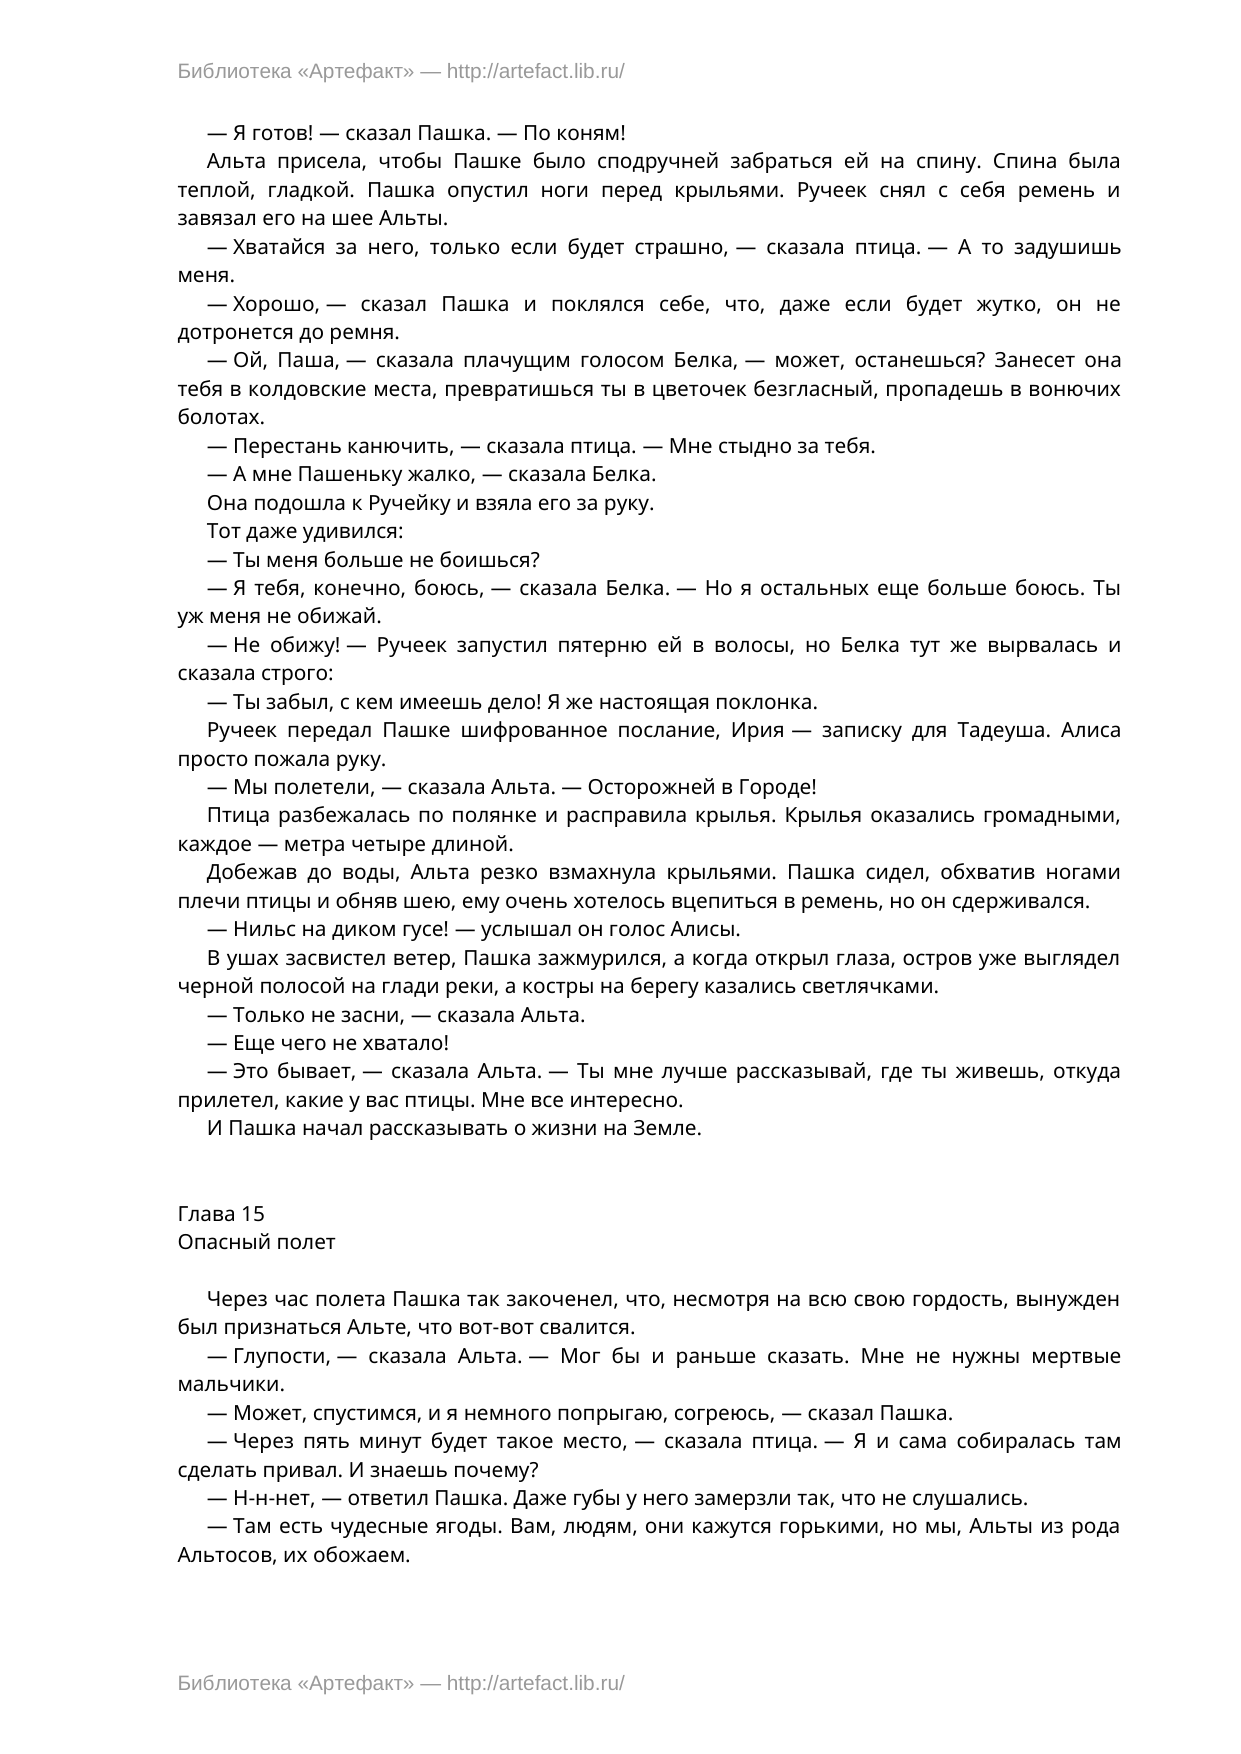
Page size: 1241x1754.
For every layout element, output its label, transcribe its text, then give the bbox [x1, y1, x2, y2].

text — Я готов! — сказал Пашка. — По коням! [177, 118, 1122, 147]
text — Ты забыл, с кем имеешь дело! Я же настоящая поклонка. [177, 687, 1122, 715]
text Добежав до воды, Альта резко взмахнула крыльями. Пашка сидел, обхватив ногами плечи птицы и обняв шею, ему очень хотелось вцепиться в ремень, но он сдерживался. [177, 857, 1122, 914]
text — Нильс на диком гусе! — услышал он голос Алисы. [177, 914, 1122, 943]
text — Я тебя, конечно, боюсь, — сказала Белка. — Но я остальных еще больше боюсь. Ты уж меня не обижай. [177, 573, 1122, 630]
text — Хватайся за него, только если будет страшно, — сказала птица. — А то задушишь меня. [177, 232, 1122, 289]
text Птица разбежалась по полянке и расправила крылья. Крылья оказались громадными, каждое — метра четыре длиной. [177, 801, 1122, 857]
text — А мне Пашеньку жалко, — сказала Белка. [177, 459, 1122, 488]
text — Н-н-нет, — ответил Пашка. Даже губы у него замерзли так, что не слушались. [177, 1483, 1122, 1512]
subtitle Глава 15 [177, 1199, 1122, 1227]
text Через час полета Пашка так закоченел, что, несмотря на всю свою гордость, вынужден был признаться Альте, что вот-вот свалится. [177, 1284, 1122, 1341]
text Альта присела, чтобы Пашке было сподручней забраться ей на спину. Спина была теплой, гладкой. Пашка опустил ноги перед крыльями. Ручеек снял с себя ремень и завязал его на шее Альты. [177, 147, 1122, 232]
text Ручеек передал Пашке шифрованное послание, Ирия — записку для Тадеуша. Алиса просто пожала руку. [177, 715, 1122, 772]
text — Ты меня больше не боишься? [177, 545, 1122, 573]
text — Еще чего не хватало! [177, 1028, 1122, 1057]
text — Глупости, — сказала Альта. — Мог бы и раньше сказать. Мне не нужны мертвые мальчики. [177, 1341, 1122, 1398]
text Тот даже удивился: [177, 516, 1122, 545]
text В ушах засвистел ветер, Пашка зажмурился, а когда открыл глаза, остров уже выглядел черной полосой на глади реки, а костры на берегу казались светлячками. [177, 943, 1122, 1000]
text Она подошла к Ручейку и взяла его за руку. [177, 488, 1122, 516]
text — Через пять минут будет такое место, — сказала птица. — Я и сама собиралась там сделать привал. И знаешь почему? [177, 1426, 1122, 1483]
text — Перестань канючить, — сказала птица. — Мне стыдно за тебя. [177, 431, 1122, 459]
text — Только не засни, — сказала Альта. [177, 1000, 1122, 1028]
text — Не обижу! — Ручеек запустил пятерню ей в волосы, но Белка тут же вырвалась и сказала строго: [177, 630, 1122, 687]
text — Хорошо, — сказал Пашка и поклялся себе, что, даже если будет жутко, он не дотронется до ремня. [177, 289, 1122, 346]
text — Ой, Паша, — сказала плачущим голосом Белка, — может, останешься? Занесет она тебя в колдовские места, превратишься ты в цветочек безгласный, пропадешь в вонючих болотах. [177, 346, 1122, 431]
text — Мы полетели, — сказала Альта. — Осторожней в Городе! [177, 772, 1122, 801]
text — Может, спустимся, и я немного попрыгаю, согреюсь, — сказал Пашка. [177, 1398, 1122, 1426]
text И Пашка начал рассказывать о жизни на Земле. [177, 1113, 1122, 1142]
text — Это бывает, — сказала Альта. — Ты мне лучше рассказывай, где ты живешь, откуда прилетел, какие у вас птицы. Мне все интересно. [177, 1057, 1122, 1113]
text — Там есть чудесные ягоды. Вам, людям, они кажутся горькими, но мы, Альты из рода Альтосов, их обожаем. [177, 1512, 1122, 1568]
subtitle Опасный полет [177, 1227, 1122, 1256]
